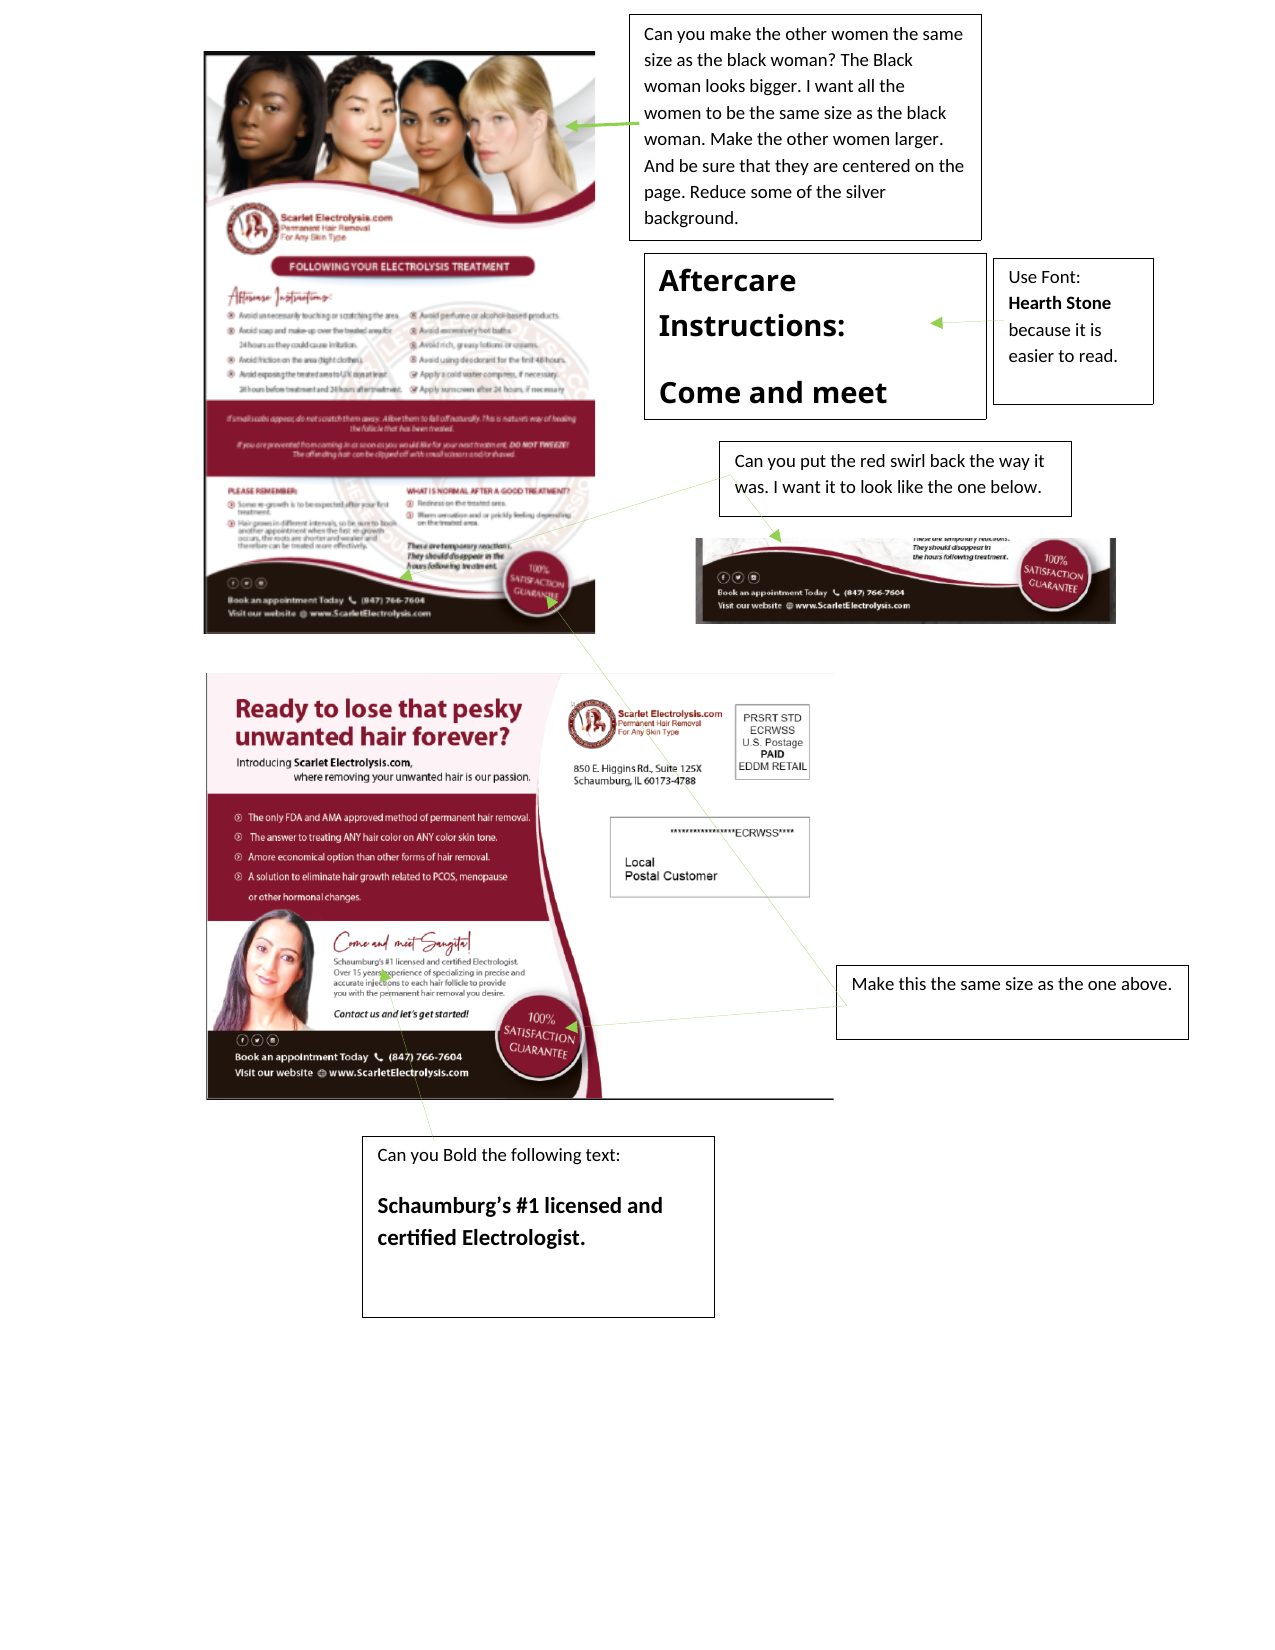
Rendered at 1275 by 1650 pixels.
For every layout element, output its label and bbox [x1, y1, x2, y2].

picture [695, 538, 1116, 624]
picture [206, 673, 834, 1100]
picture [203, 51, 596, 634]
picture [604, 673, 834, 986]
